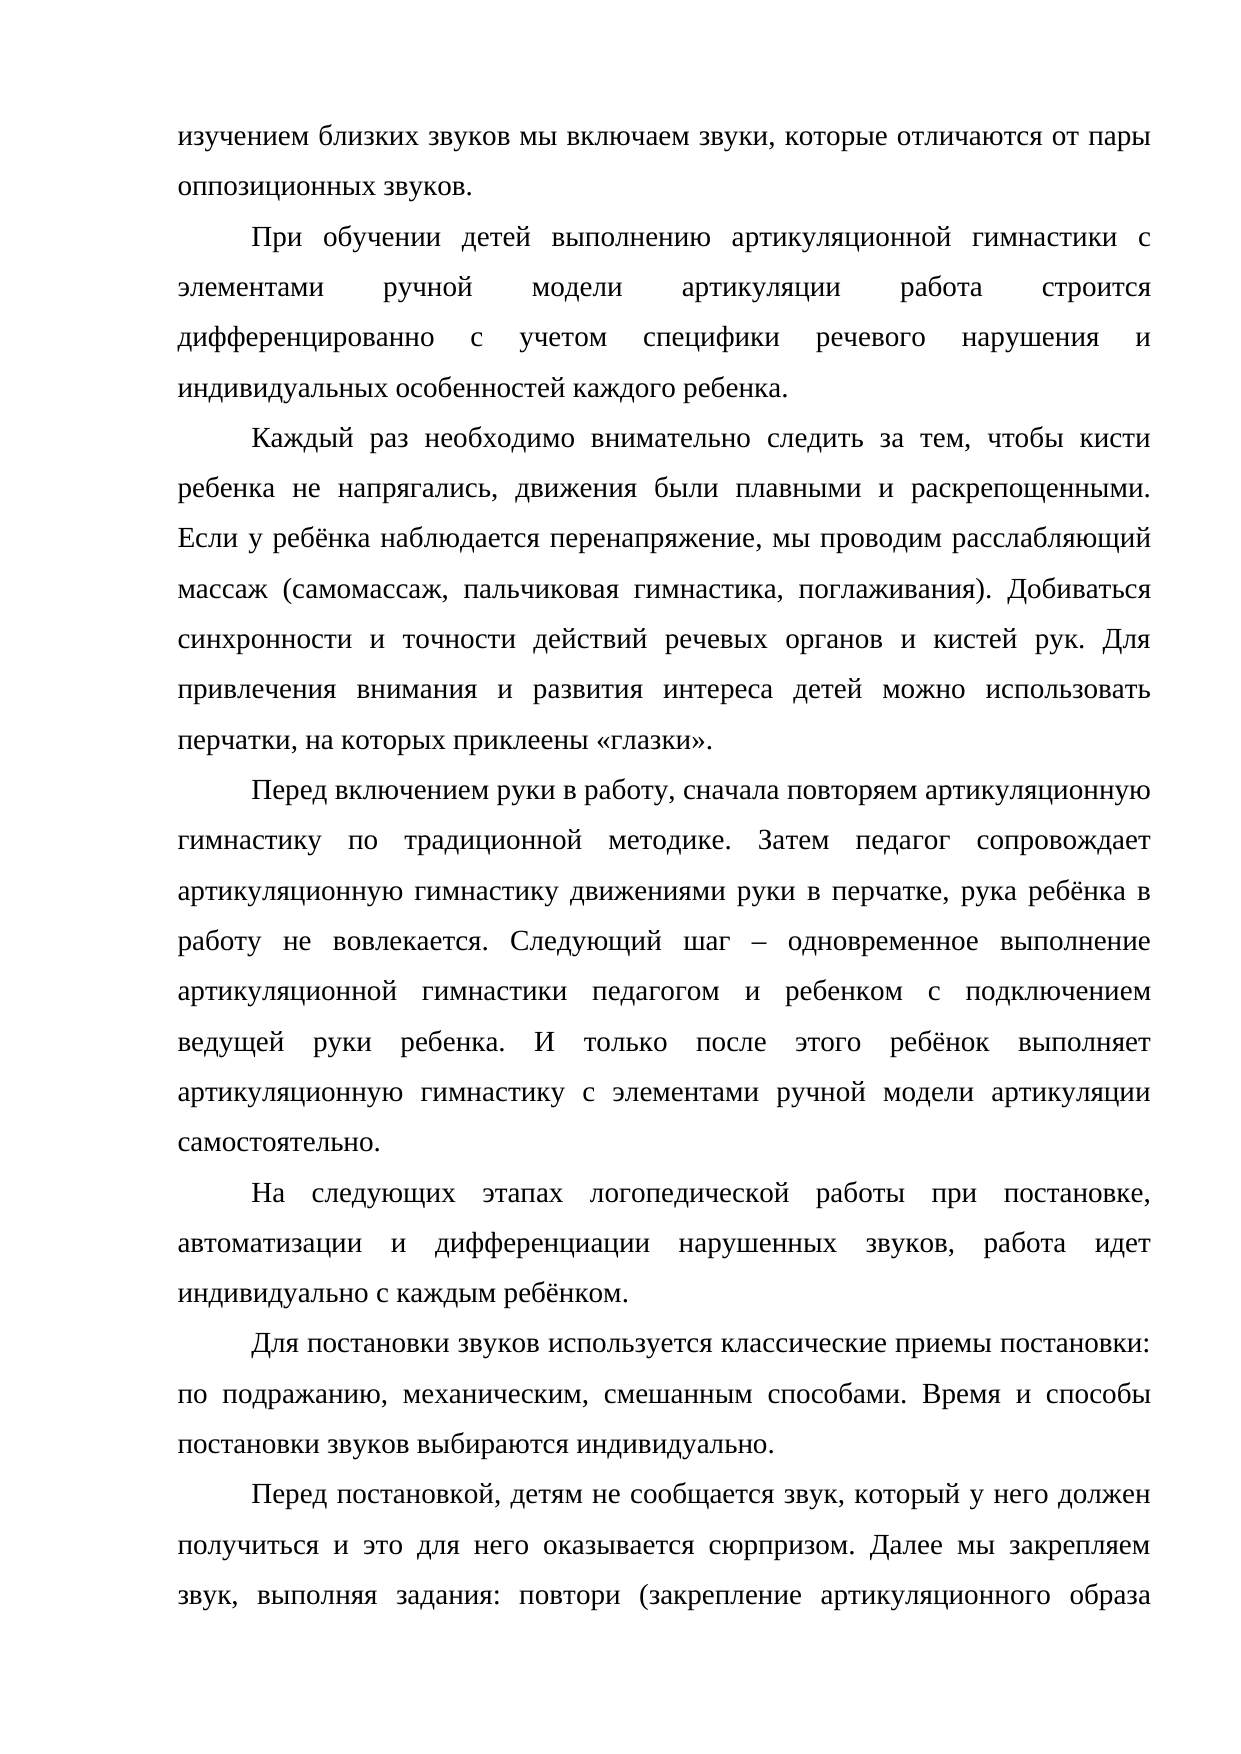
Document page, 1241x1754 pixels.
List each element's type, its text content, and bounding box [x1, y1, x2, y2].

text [177, 118, 1152, 202]
text На следующих этапах логопедической работы при постановке, автоматизации и дифференциации нарушенных звуков, работа идет индивидуально с каждым ребёнком. [177, 1175, 1152, 1309]
text При обучении детей выполнению артикуляционной гимнастики с элементами ручной модели артикуляции работа строится дифференцированно с учетом специфики речевого нарушения и индивидуальных особенностей каждого ребенка. [177, 219, 1152, 403]
text Каждый раз необходимо внимательно следить за тем, чтобы кисти ребенка не напрягались, движения были плавными и раскрепощенными. Если у ребёнка наблюдается перенапряжение, мы проводим расслабляющий массаж (самомассаж, пальчиковая гимнастика, поглаживания). Добиваться синхронности и точности действий речевых органов и кистей рук. Для привлечения внимания и развития интереса детей можно использовать перчатки, на которых приклеены «глазки». [177, 420, 1152, 755]
text Перед включением руки в работу, сначала повторяем артикуляционную гимнастику по традиционной методике. Затем педагог сопровождает артикуляционную гимнастику движениями руки в перчатке, рука ребёнка в работу не вовлекается. Следующий шаг – одновременное выполнение артикуляционной гимнастики педагогом и ребенком с подключением ведущей руки ребенка. И только после этого ребёнок выполняет артикуляционную гимнастику с элементами ручной модели артикуляции самостоятельно. [177, 772, 1152, 1158]
text Для постановки звуков используется классические приемы постановки: по подражанию, механическим, смешанным способами. Время и способы постановки звуков выбираются индивидуально. [177, 1326, 1152, 1460]
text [177, 1477, 1152, 1611]
